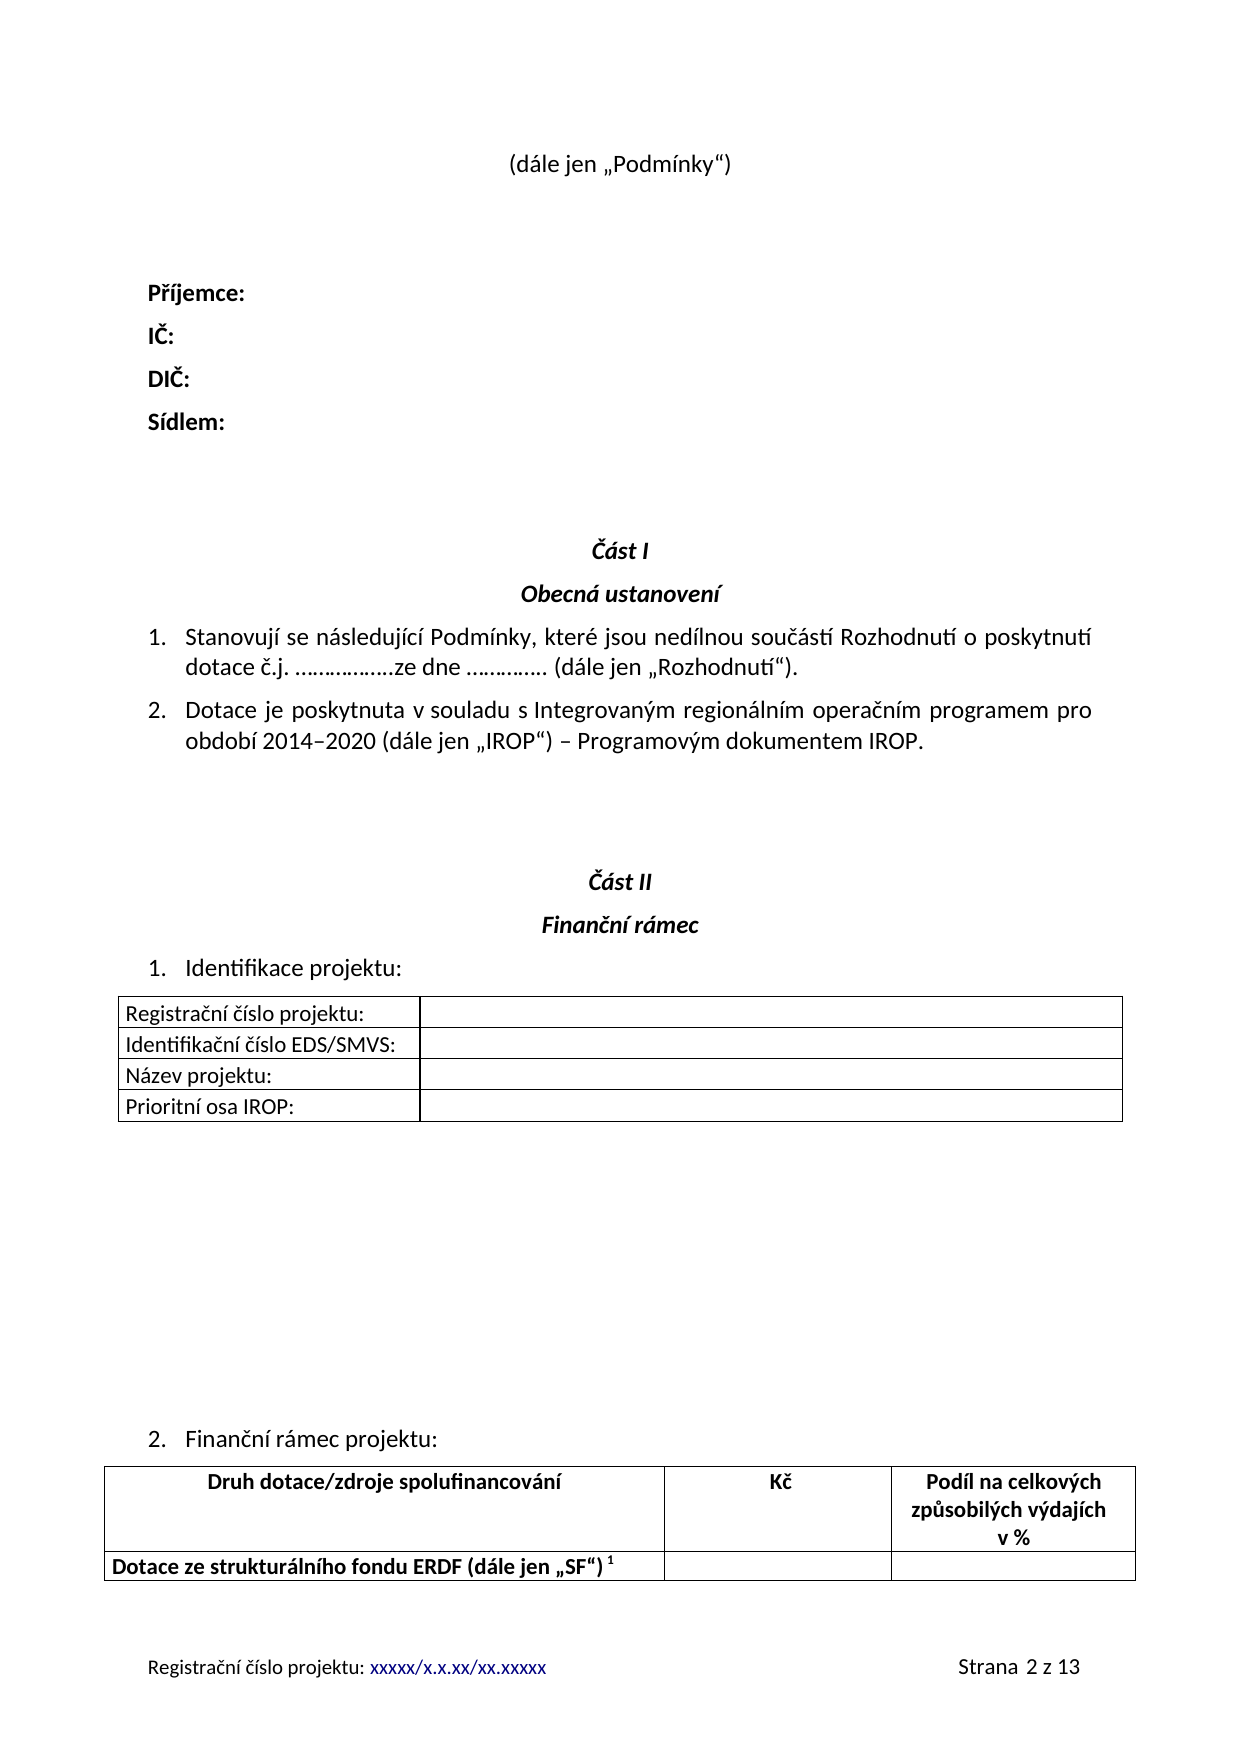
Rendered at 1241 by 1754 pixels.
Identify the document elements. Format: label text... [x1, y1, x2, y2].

table_cell Identifikační číslo EDS/SMVS: [119, 1028, 419, 1058]
subtitle Část II [148, 866, 1092, 897]
text (dále jen „Podmínky“) [148, 148, 1092, 178]
table_header [421, 997, 1122, 1027]
list Stanovují se následující Podmínky, které jsou nedílnou součástí Rozhodnutí o poskytnutí dotace č.j. ……………..ze dne ………….. (dále jen „Rozhodnutí“). [148, 621, 1092, 682]
list Dotace je poskytnuta v souladu s Integrovaným regionálním operačním programem pro období 2014–2020 (dále jen „IROP“) – Programovým dokumentem IROP. [148, 694, 1092, 756]
text DIČ: [148, 363, 1092, 393]
list Finanční rámec projektu: [148, 1423, 1074, 1453]
table_cell [421, 1090, 1122, 1121]
table_header Kč [665, 1467, 891, 1551]
table_header Druh dotace/zdroje spolufinancování [105, 1467, 664, 1551]
subtitle Část I [148, 535, 1092, 565]
text IČ: [148, 320, 1092, 350]
table_cell [421, 1059, 1122, 1089]
table_cell Dotace ze strukturálního fondu ERDF (dále jen „SF“) [105, 1552, 664, 1580]
table_cell [421, 1028, 1122, 1058]
list Identifikace projektu: [148, 952, 1092, 983]
table_cell [665, 1552, 891, 1580]
table_cell [892, 1552, 1135, 1580]
subtitle Obecná ustanovení [148, 578, 1092, 608]
table_cell Název projektu: [119, 1059, 419, 1089]
text Finanční rámec [148, 909, 1092, 940]
text Sídlem: [148, 406, 1092, 436]
table_cell Prioritní osa IROP: [119, 1090, 419, 1121]
table_header Podíl na celkových způsobilých výdajích v % [892, 1467, 1135, 1551]
table_header Registrační číslo projektu: [119, 997, 419, 1027]
text Příjemce: [148, 277, 1092, 307]
